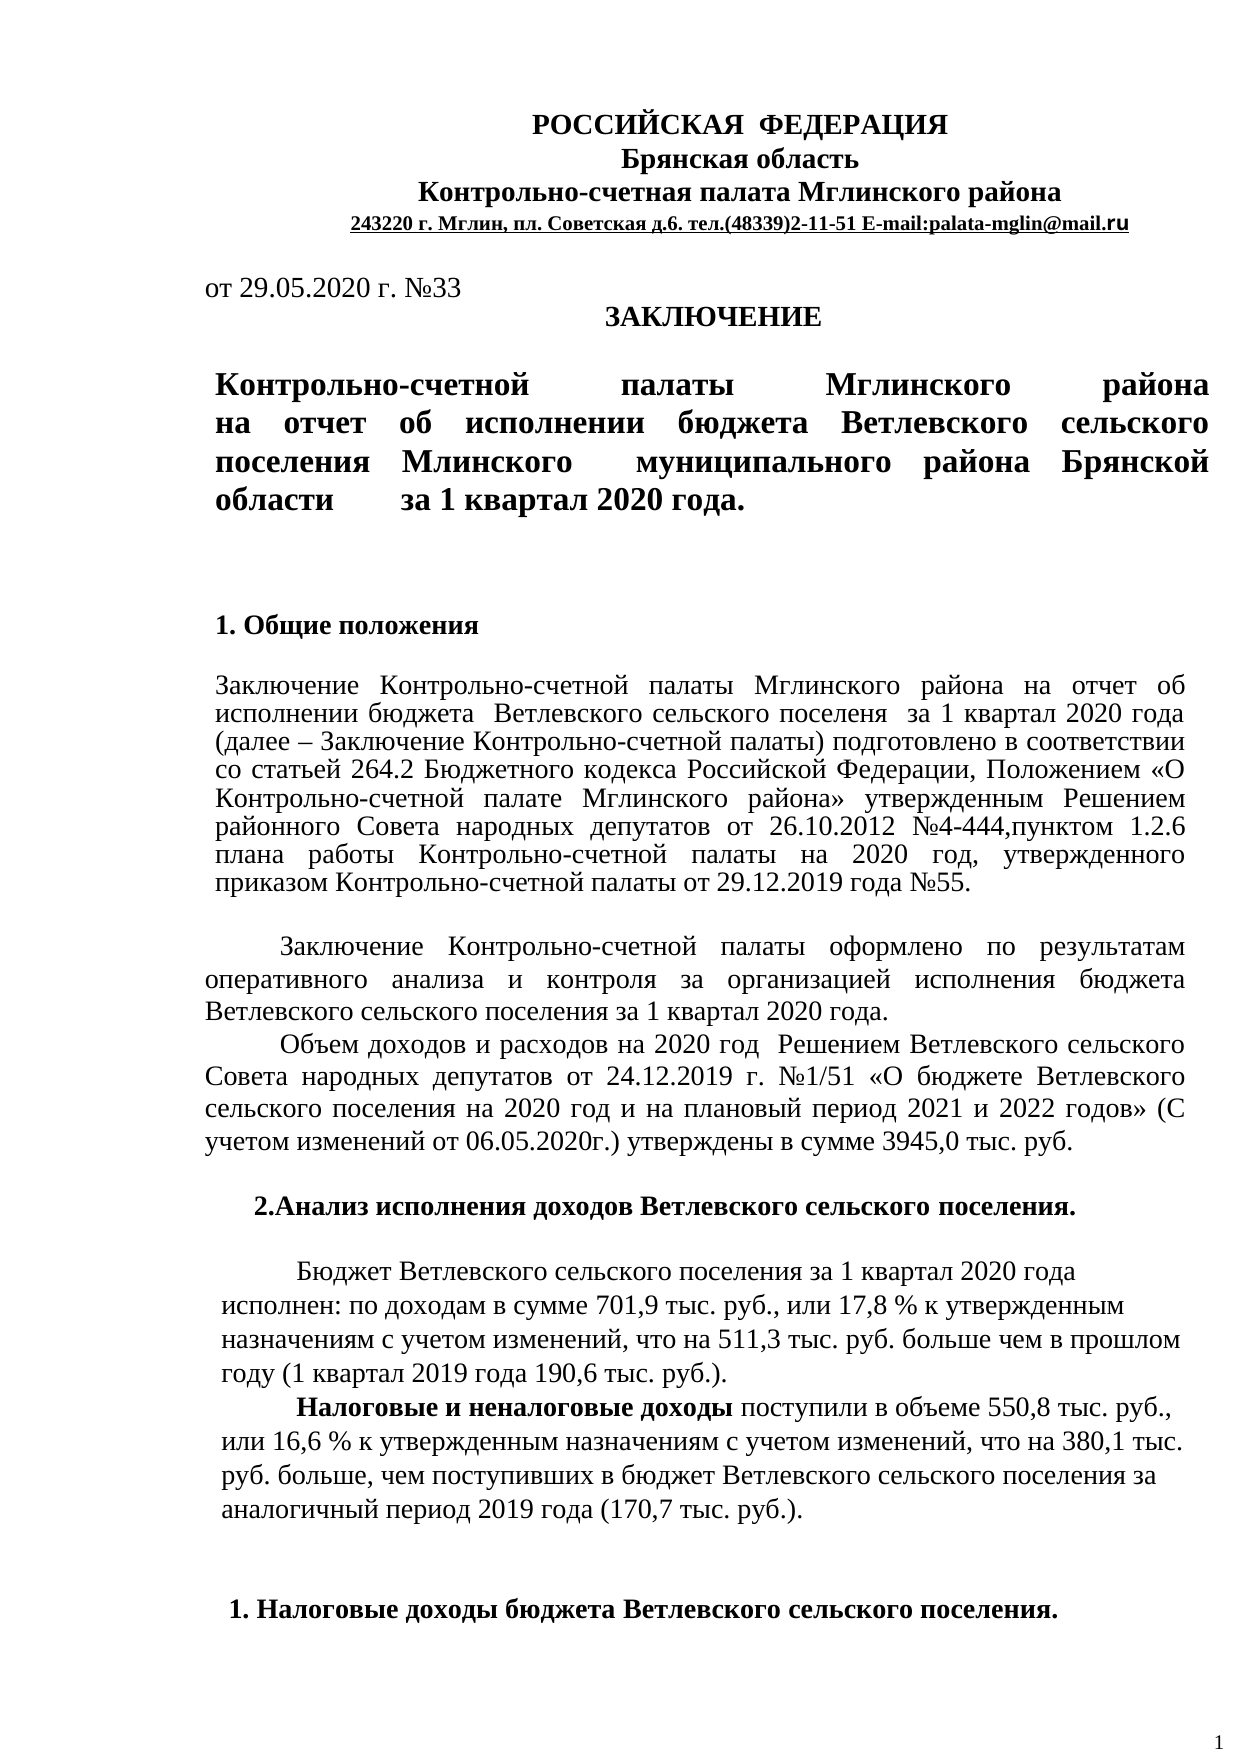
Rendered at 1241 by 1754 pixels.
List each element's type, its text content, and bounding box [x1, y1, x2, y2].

text 1. Общие положения [215, 612, 1187, 640]
text Заключение Контрольно-счетной палаты оформлено по результатам оперативного анализа и контроля за организацией исполнения бюджета Ветлевского сельского поселения за 1 квартал 2020 года. [204, 929, 1187, 1027]
text Налоговые и неналоговые доходы поступили в объеме 550,8 тыс. руб., или 16,6 % к утвержденным назначениям с учетом изменений, что на 380,1 тыс. руб. больше, чем поступивших в бюджет Ветлевского сельского поселения за аналогичный период 2019 года (170,7 тыс. руб.). [221, 1389, 1187, 1525]
text Заключение Контрольно-счетной палаты Мглинского района на отчет об исполнении бюджета Ветлевского сельского поселеня за 1 квартал 2020 года (далее – Заключение Контрольно-счетной палаты) подготовлено в соответствии со статьей 264.2 Бюджетного кодекса Российской Федерации, Положением «О Контрольно-счетной палате Мглинского района» утвержденным Решением районного Совета народных депутатов от №4-444,пунктом 1.2.6 плана работы Контрольно-счетной палаты на 2020 год, утвержденного приказом Контрольно-счетной палаты от 29.12.2019 года №55. [215, 672, 1187, 897]
text 2.Анализ исполнения доходов Ветлевского сельского поселения. [204, 1189, 1187, 1221]
text РОССИЙСКАЯ ФЕДЕРАЦИЯ [223, 107, 1240, 141]
text . Мглин, пл. Советская д.6. тел.(48339) E-mail:palata-mglin@mail.ru [223, 208, 1240, 237]
text Бюджет Ветлевского сельского поселения за 1 квартал 2020 года исполнен: по доходам в сумме 701,9 тыс. руб., или 17,8 % к утвержденным назначениям с учетом изменений, что на 511,3 тыс. руб. больше чем в прошлом году (1 квартал 2019 года 190,6 тыс. руб.). [221, 1253, 1187, 1389]
text Объем доходов и расходов на 2020 год Решением Ветлевского сельского Совета народных депутатов от 24.12.2019 г. №1/51 «О бюджете Ветлевского сельского поселения на 2020 год и на плановый период 2021 и 2022 годов» (С учетом изменений от 06.05.2020г.) утверждены в сумме 3945,0 тыс. руб. [204, 1027, 1187, 1156]
text Брянская область [223, 141, 1240, 174]
text ЗАКЛЮЧЕНИЕ [604, 304, 1216, 332]
text 1. Налоговые доходы бюджета Ветлевского сельского поселения. [221, 1592, 1210, 1626]
text от 29.05.2020 г. №33 [204, 271, 1240, 304]
text Контрольно-счетная палата Мглинского района [223, 174, 1240, 208]
text Контрольно-счетной палаты Мглинского района на отчет об исполнении бюджета Ветлевского сельского поселения Млинского муниципального района Брянской области за 1 квартал 2020 года. [215, 364, 1210, 517]
